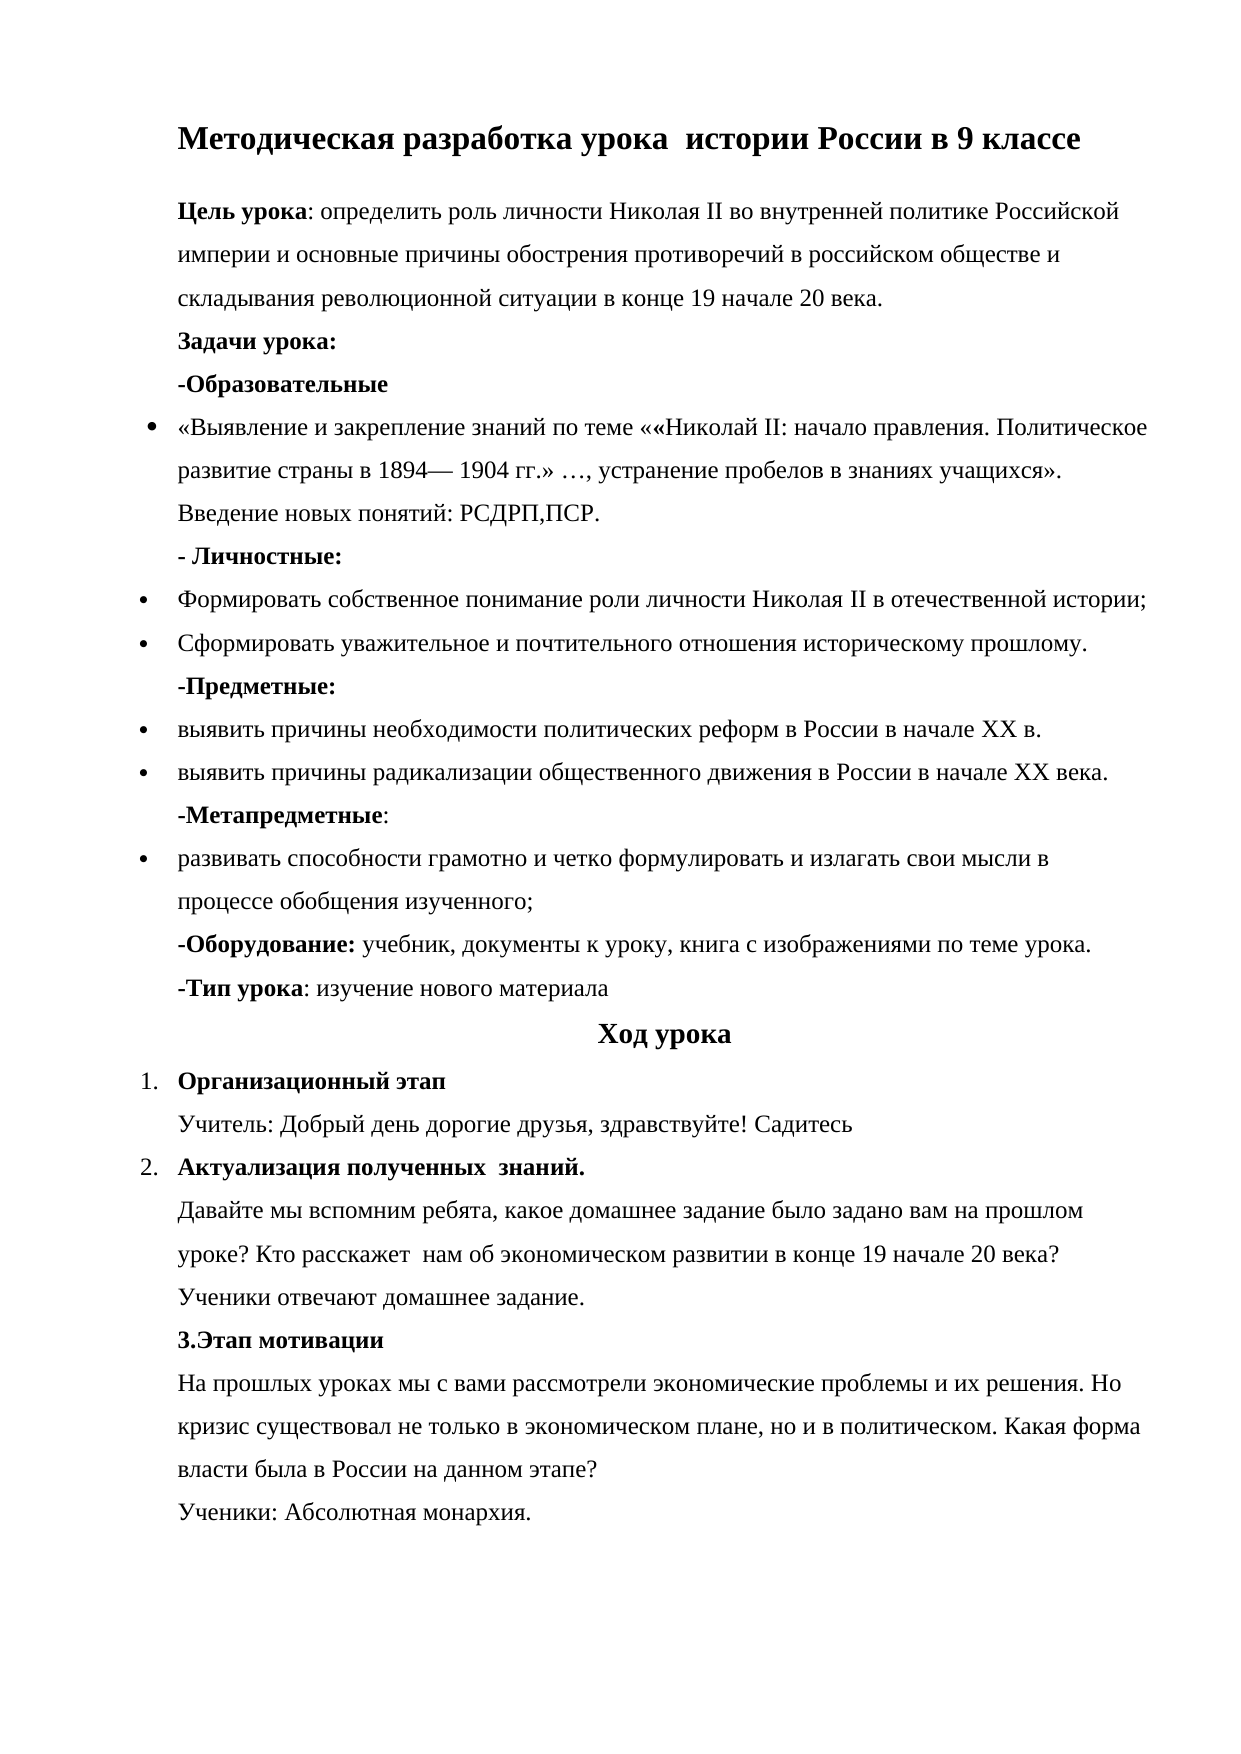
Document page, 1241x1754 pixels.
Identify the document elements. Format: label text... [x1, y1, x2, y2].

text -Оборудование: учебник, документы к уроку, книга с изображениями по теме урока. [177, 929, 1152, 958]
list выявить причины необходимости политических реформ в России в начале XX в. [140, 714, 1152, 743]
text Задачи урока: [177, 326, 1152, 354]
list Сформировать уважительное и почтительного отношения историческому прошлому. [140, 628, 1152, 656]
text Учитель: Добрый день дорогие друзья, здравствуйте! Садитесь [177, 1109, 1152, 1138]
text -Предметные: [177, 671, 1152, 699]
text -Образовательные [177, 369, 1152, 398]
text Давайте мы вспомним ребята, какое домашнее задание было задано вам на прошлом уроке? Кто расскажет нам об экономическом развитии в конце 19 начале 20 века? [177, 1196, 1152, 1267]
text Ученики: Абсолютная монархия. [177, 1497, 1152, 1526]
list Актуализация полученных знаний. [140, 1152, 1152, 1181]
text - Личностные: [177, 541, 1152, 570]
list выявить причины радикализации общественного движения в России в начале XX века. [140, 757, 1152, 786]
list Формировать собственное понимание роли личности Николая II в отечественной истории; [140, 584, 1152, 613]
text Методическая разработка урока истории России в 9 классе [177, 118, 1137, 156]
text Ход урока [177, 1016, 1152, 1049]
text На прошлых уроках мы с вами рассмотрели экономические проблемы и их решения. Но кризис существовал не только в экономическом плане, но и в политическом. Какая форма власти была в России на данном этапе? [177, 1368, 1152, 1483]
text Цель урока: определить роль личности Николая II во внутренней политике Российской империи и основные причины обострения противоречий в российском обществе и складывания революционной ситуации в конце 19 начале 20 века. [177, 196, 1152, 311]
text -Тип урока: изучение нового материала [177, 973, 1152, 1001]
text -Метапредметные: [177, 800, 1152, 829]
text Введение новых понятий: РСДРП,ПСР. [177, 498, 1152, 527]
text Ученики отвечают домашнее задание. [177, 1282, 1152, 1311]
text 3.Этап мотивации [177, 1325, 1152, 1354]
list Организационный этап [140, 1066, 1152, 1095]
list развивать способности грамотно и четко формулировать и излагать свои мысли в процессе обобщения изученного; [140, 843, 1152, 915]
list «Выявление и закрепление знаний по теме ««Николай II: начало правления. Политическое развитие страны в 1894— 1904 гг.» …, устранение пробелов в знаниях учащихся». [148, 412, 1152, 484]
